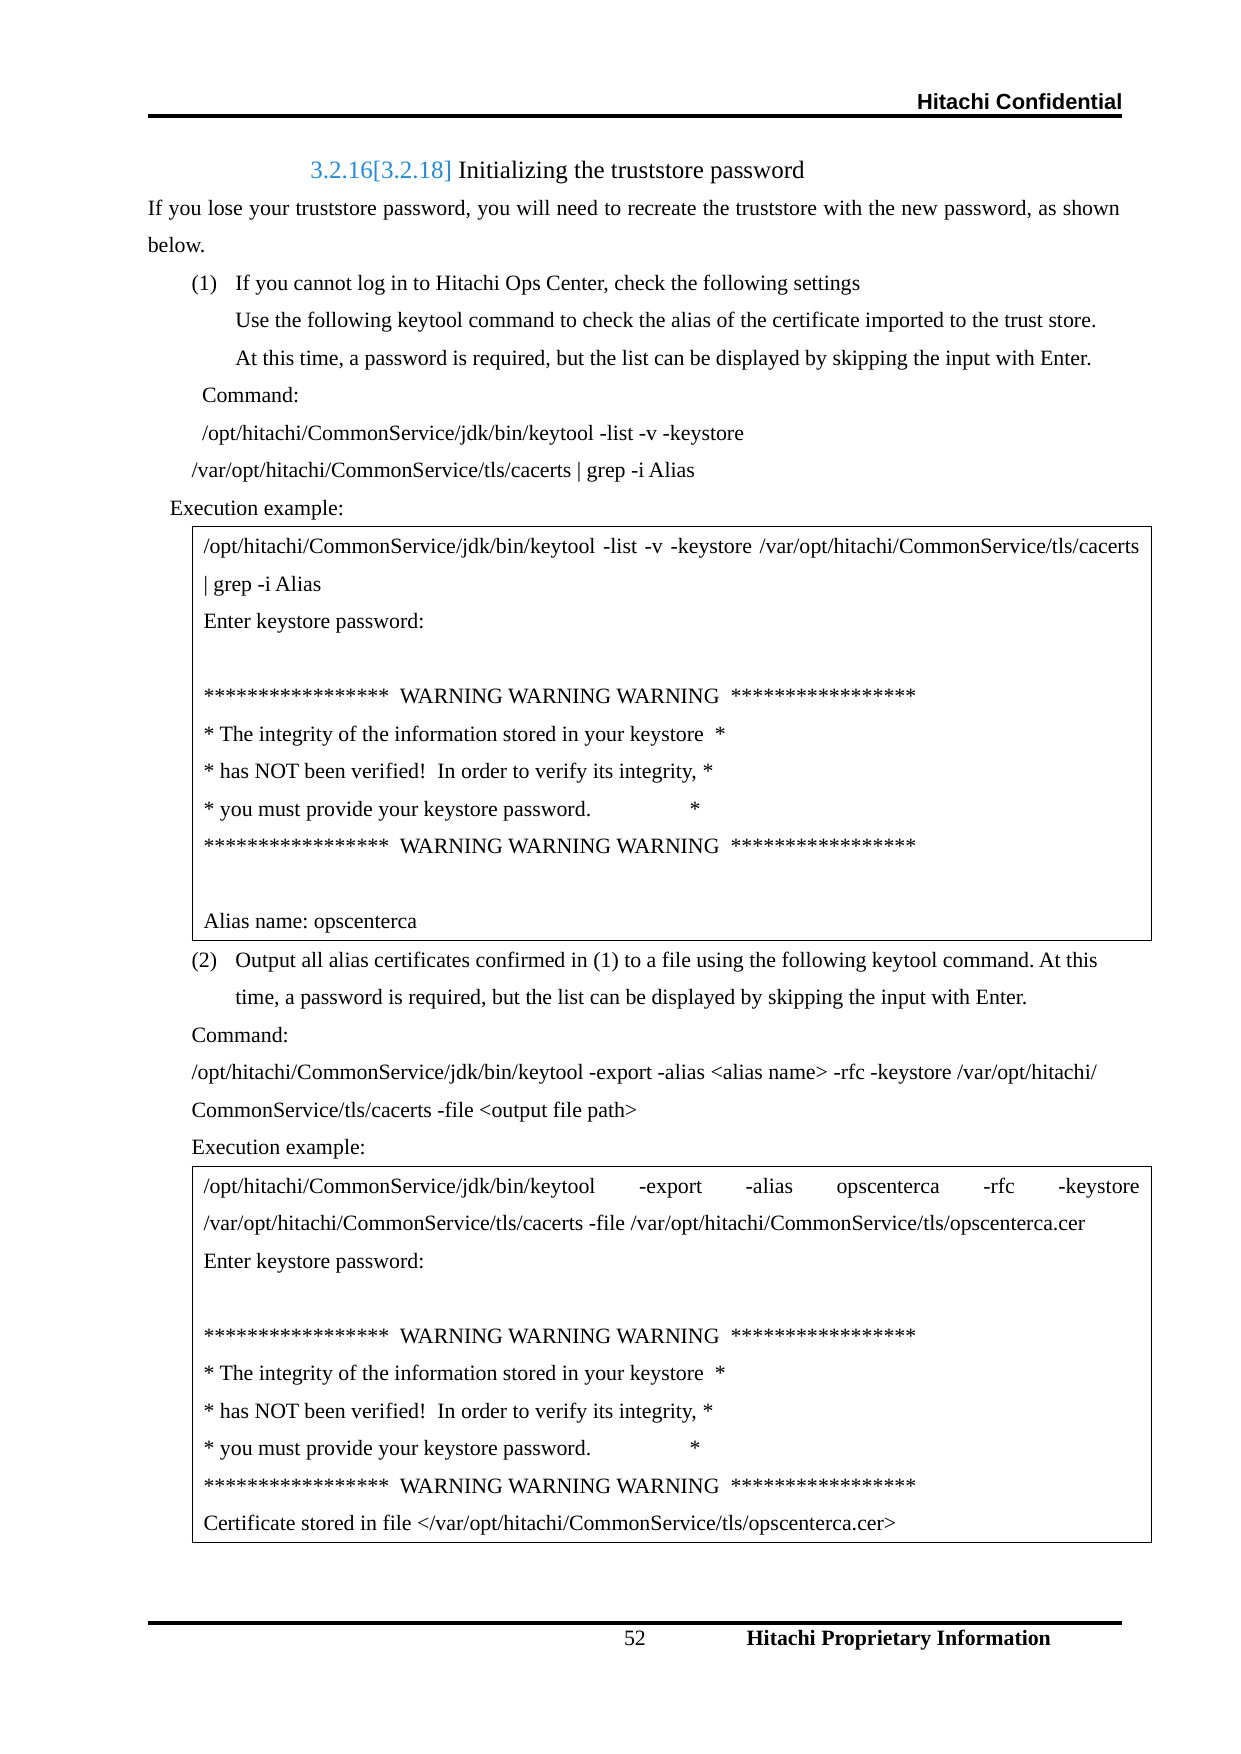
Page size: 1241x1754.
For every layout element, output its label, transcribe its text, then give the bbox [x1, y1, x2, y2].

text Command: [191, 376, 1122, 413]
text Command: [169, 1016, 1122, 1053]
text If you lose your truststore password, you will need to recreate the truststore with the new password, as shown below. [148, 188, 1122, 263]
text CommonService/tls/cacerts -file <output file path> [169, 1091, 1122, 1128]
list If you cannot log in to Hitachi Ops Center, check the following settings Use the following keytool command to check the alias of the certificate imported to the trust store. At this time, a password is required, but the list can be displayed by skipping the input with Enter. [191, 263, 1122, 376]
subtitle Initializing the truststore password [310, 151, 1122, 188]
text /opt/hitachi/CommonService/jdk/bin/keytool -export -alias <alias name> -rfc -keystore /var/opt/hitachi/ [169, 1053, 1122, 1091]
text Execution example: [148, 488, 1122, 526]
list Output all alias certificates confirmed in (1) to a file using the following keytool command. At this time, a password is required, but the list can be displayed by skipping the input with Enter. [191, 941, 1122, 1016]
table_header /opt/hitachi/CommonService/jdk/bin/keytool -export -alias opscenterca -rfc -keystore /var/opt/hitachi/CommonService/tls/cacerts -file /var/opt/hitachi/CommonService/tls/opscenterca.cer Enter keystore password: ***************** WARNING WARNING WARNING ***************** * The integrity of the information stored in your keystore * * has NOT been verified! In order to verify its integrity, * * you must provide your keystore password. * ***************** WARNING WARNING WARNING ***************** Certificate stored in file </var/opt/hitachi/CommonService/tls/opscenterca.cer> [193, 1167, 1151, 1542]
text Execution example: [169, 1128, 1122, 1166]
text /opt/hitachi/CommonService/jdk/bin/keytool -list -v -keystore /var/opt/hitachi/CommonService/tls/cacerts | grep -i Alias [191, 413, 1122, 488]
table_header /opt/hitachi/CommonService/jdk/bin/keytool -list -v -keystore /var/opt/hitachi/CommonService/tls/cacerts | grep -i Alias Enter keystore password: ***************** WARNING WARNING WARNING ***************** * The integrity of the information stored in your keystore * * has NOT been verified! In order to verify its integrity, * * you must provide your keystore password. * ***************** WARNING WARNING WARNING ***************** Alias name: opscenterca [193, 527, 1151, 939]
